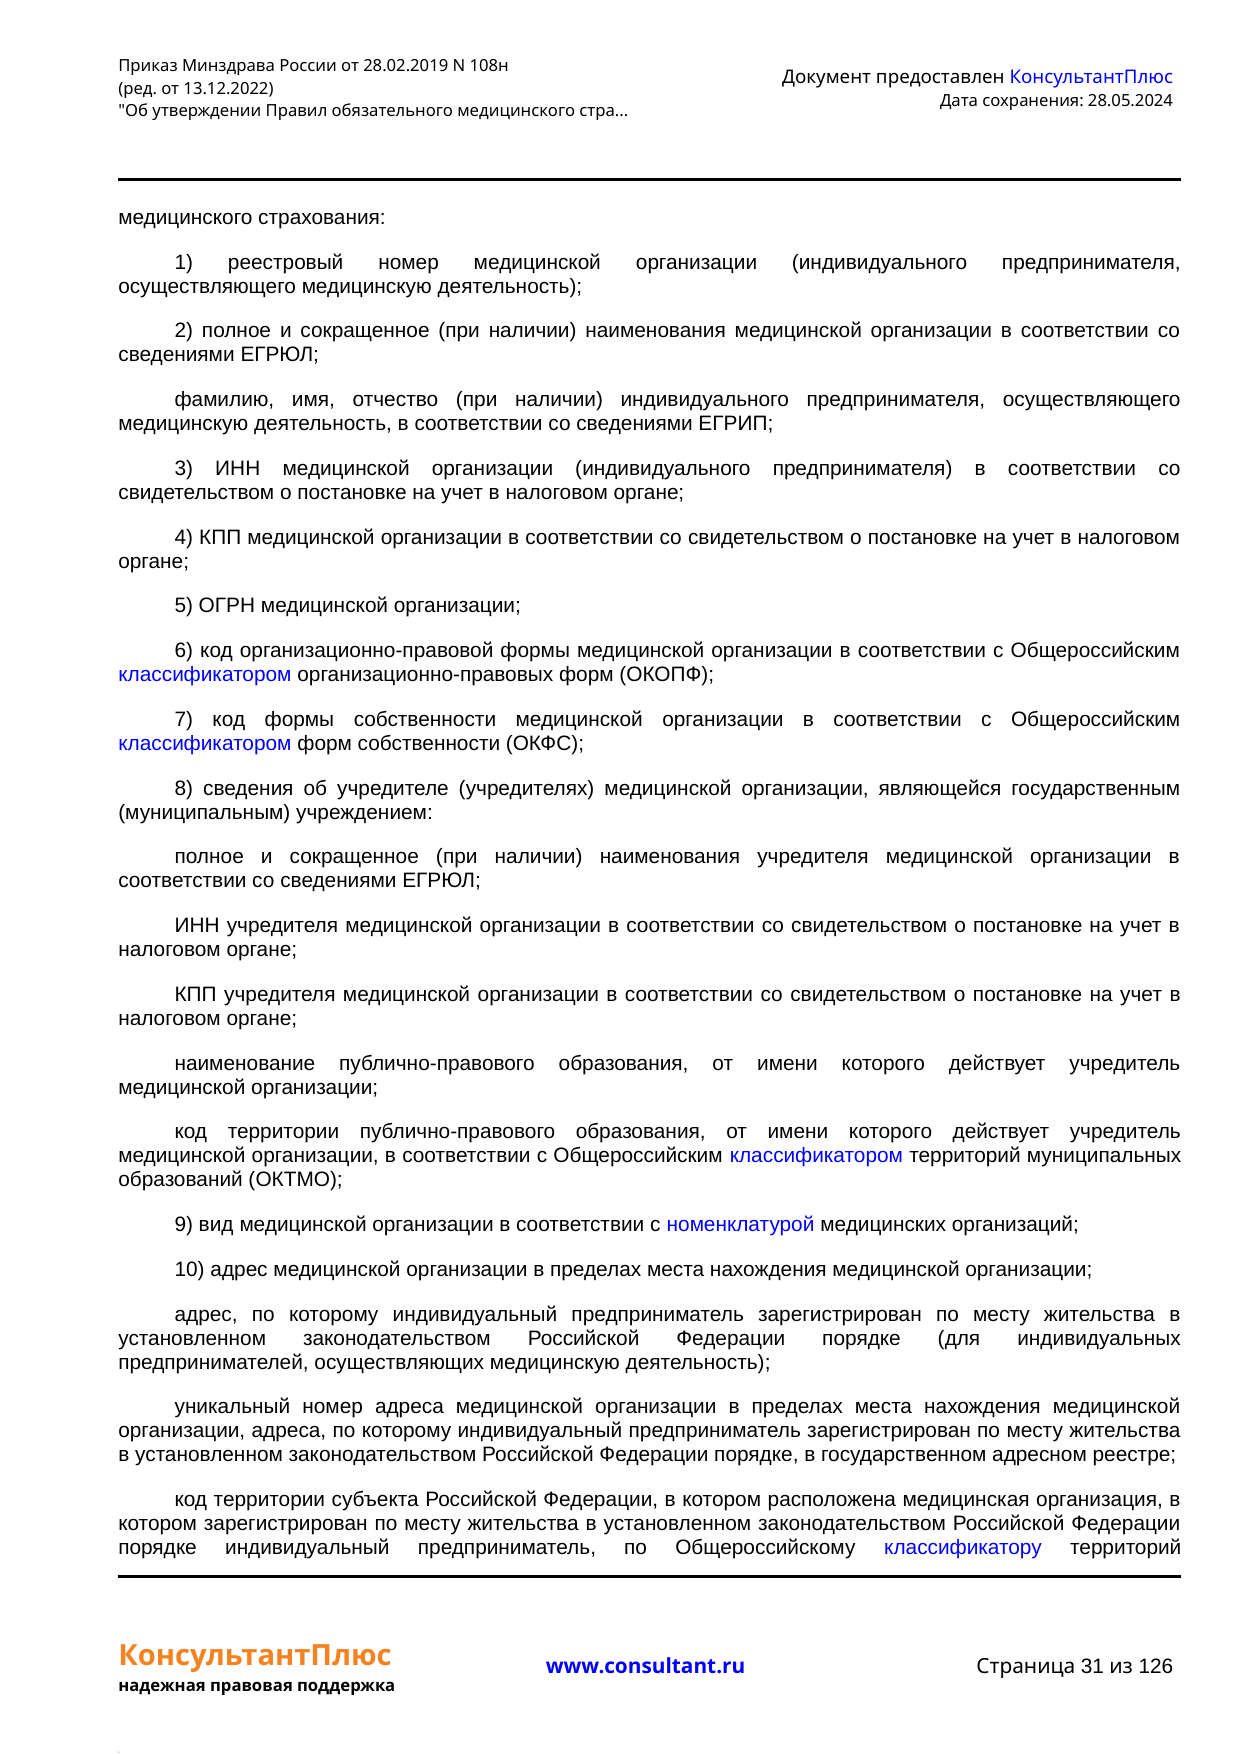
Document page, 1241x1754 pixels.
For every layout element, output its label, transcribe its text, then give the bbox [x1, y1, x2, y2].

text 9) вид медицинской организации в соответствии с номенклатурой медицинских организаций; [118, 1212, 1181, 1236]
text 3) ИНН медицинской организации (индивидуального предпринимателя) в соответствии со свидетельством о постановке на учет в налоговом органе; [118, 456, 1181, 504]
text 8) сведения об учредителе (учредителях) медицинской организации, являющейся государственным (муниципальным) учреждением: [118, 776, 1181, 823]
text наименование публично-правового образования, от имени которого действует учредитель медицинской организации; [118, 1051, 1181, 1098]
text КПП учредителя медицинской организации в соответствии со свидетельством о постановке на учет в налоговом органе; [118, 982, 1181, 1030]
text 6) код организационно-правовой формы медицинской организации в соответствии с Общероссийским классификатором организационно-правовых форм (ОКОПФ); [118, 638, 1181, 686]
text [118, 1487, 1181, 1559]
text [118, 205, 1181, 229]
text 4) КПП медицинской организации в соответствии со свидетельством о постановке на учет в налоговом органе; [118, 524, 1181, 572]
text 1) реестровый номер медицинской организации (индивидуального предпринимателя, осуществляющего медицинскую деятельность); [118, 249, 1181, 297]
text уникальный номер адреса медицинской организации в пределах места нахождения медицинской организации, адреса, по которому индивидуальный предприниматель зарегистрирован по месту жительства в установленном законодательством Российской Федерации порядке, в государственном адресном реестре; [118, 1394, 1181, 1466]
text код территории публично-правового образования, от имени которого действует учредитель медицинской организации, в соответствии с Общероссийским классификатором территорий муниципальных образований (ОКТМО); [118, 1119, 1181, 1191]
text 10) адрес медицинской организации в пределах места нахождения медицинской организации; [118, 1257, 1181, 1281]
text 7) код формы собственности медицинской организации в соответствии с Общероссийским классификатором форм собственности (ОКФС); [118, 707, 1181, 755]
text 5) ОГРН медицинской организации; [118, 593, 1181, 617]
text полное и сокращенное (при наличии) наименования учредителя медицинской организации в соответствии со сведениями ЕГРЮЛ; [118, 844, 1181, 892]
text ИНН учредителя медицинской организации в соответствии со свидетельством о постановке на учет в налоговом органе; [118, 913, 1181, 961]
text фамилию, имя, отчество (при наличии) индивидуального предпринимателя, осуществляющего медицинскую деятельность, в соответствии со сведениями ЕГРИП; [118, 387, 1181, 435]
text адрес, по которому индивидуальный предприниматель зарегистрирован по месту жительства в установленном законодательством Российской Федерации порядке (для индивидуальных предпринимателей, осуществляющих медицинскую деятельность); [118, 1302, 1181, 1373]
text 2) полное и сокращенное (при наличии) наименования медицинской организации в соответствии со сведениями ЕГРЮЛ; [118, 318, 1181, 366]
